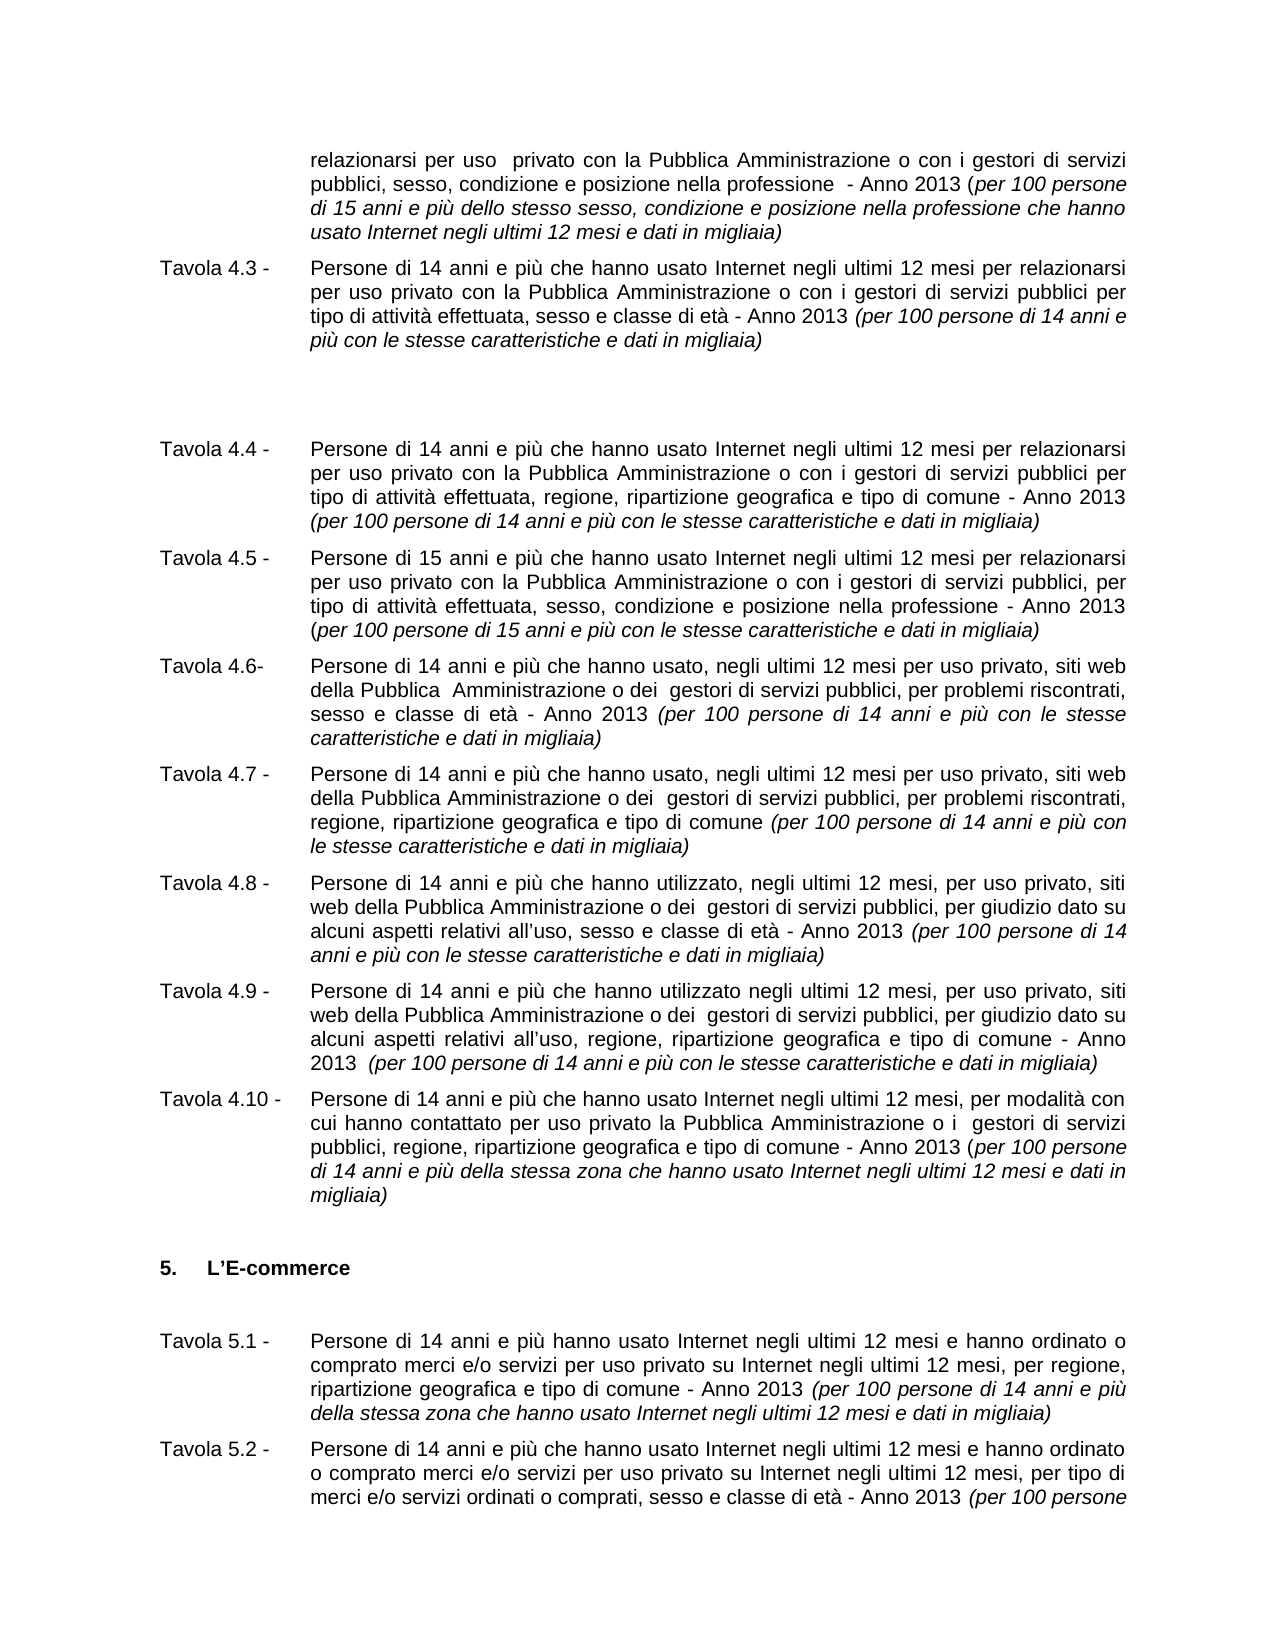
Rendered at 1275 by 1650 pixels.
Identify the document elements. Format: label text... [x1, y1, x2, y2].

text 5. L’E-commerce [159, 1256, 1127, 1280]
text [159, 148, 1127, 243]
text Tavola 4.5 - Persone di 15 anni e più che hanno usato Internet negli ultimi 12 mesi per relazionarsi per uso privato con la Pubblica Amministrazione o con i gestori di servizi pubblici, per tipo di attività effettuata, sesso, condizione e posizione nella professione - Anno 2013 (per 100 persone di 15 anni e più con le stesse caratteristiche e dati in migliaia) [159, 546, 1127, 641]
text Tavola 4.10 - Persone di 14 anni e più che hanno usato Internet negli ultimi 12 mesi, per modalità con cui hanno contattato per uso privato la Pubblica Amministrazione o i gestori di servizi pubblici, regione, ripartizione geografica e tipo di comune - Anno 2013 (per 100 persone di 14 anni e più della stessa zona che hanno usato Internet negli ultimi 12 mesi e dati in migliaia) [159, 1087, 1127, 1207]
text Tavola 4.4 - Persone di 14 anni e più che hanno usato Internet negli ultimi 12 mesi per relazionarsi per uso privato con la Pubblica Amministrazione o con i gestori di servizi pubblici per tipo di attività effettuata, regione, ripartizione geografica e tipo di comune - Anno 2013 (per 100 persone di 14 anni e più con le stesse caratteristiche e dati in migliaia) [159, 437, 1127, 533]
text Tavola 4.6- Persone di 14 anni e più che hanno usato, negli ultimi 12 mesi per uso privato, siti web della Pubblica Amministrazione o dei gestori di servizi pubblici, per problemi riscontrati, sesso e classe di età - Anno 2013 (per 100 persone di 14 anni e più con le stesse caratteristiche e dati in migliaia) [159, 654, 1127, 750]
text Tavola 4.9 - Persone di 14 anni e più che hanno utilizzato negli ultimi 12 mesi, per uso privato, siti web della Pubblica Amministrazione o dei gestori di servizi pubblici, per giudizio dato su alcuni aspetti relativi all’uso, regione, ripartizione geografica e tipo di comune - Anno 2013 (per 100 persone di 14 anni e più con le stesse caratteristiche e dati in migliaia) [159, 979, 1127, 1075]
text Tavola 4.7 - Persone di 14 anni e più che hanno usato, negli ultimi 12 mesi per uso privato, siti web della Pubblica Amministrazione o dei gestori di servizi pubblici, per problemi riscontrati, regione, ripartizione geografica e tipo di comune (per 100 persone di 14 anni e più con le stesse caratteristiche e dati in migliaia) [159, 762, 1127, 858]
text Tavola 4.8 - Persone di 14 anni e più che hanno utilizzato, negli ultimi 12 mesi, per uso privato, siti web della Pubblica Amministrazione o dei gestori di servizi pubblici, per giudizio dato su alcuni aspetti relativi all’uso, sesso e classe di età - Anno 2013 (per 100 persone di 14 anni e più con le stesse caratteristiche e dati in migliaia) [159, 871, 1127, 966]
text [159, 1437, 1127, 1509]
text Tavola 4.3 - Persone di 14 anni e più che hanno usato Internet negli ultimi 12 mesi per relazionarsi per uso privato con la Pubblica Amministrazione o con i gestori di servizi pubblici per tipo di attività effettuata, sesso e classe di età - Anno 2013 (per 100 persone di 14 anni e più con le stesse caratteristiche e dati in migliaia) [159, 256, 1127, 352]
text Tavola 5.1 - Persone di 14 anni e più hanno usato Internet negli ultimi 12 mesi e hanno ordinato o comprato merci e/o servizi per uso privato su Internet negli ultimi 12 mesi, per regione, ripartizione geografica e tipo di comune - Anno 2013 (per 100 persone di 14 anni e più della stessa zona che hanno usato Internet negli ultimi 12 mesi e dati in migliaia) [159, 1329, 1127, 1425]
